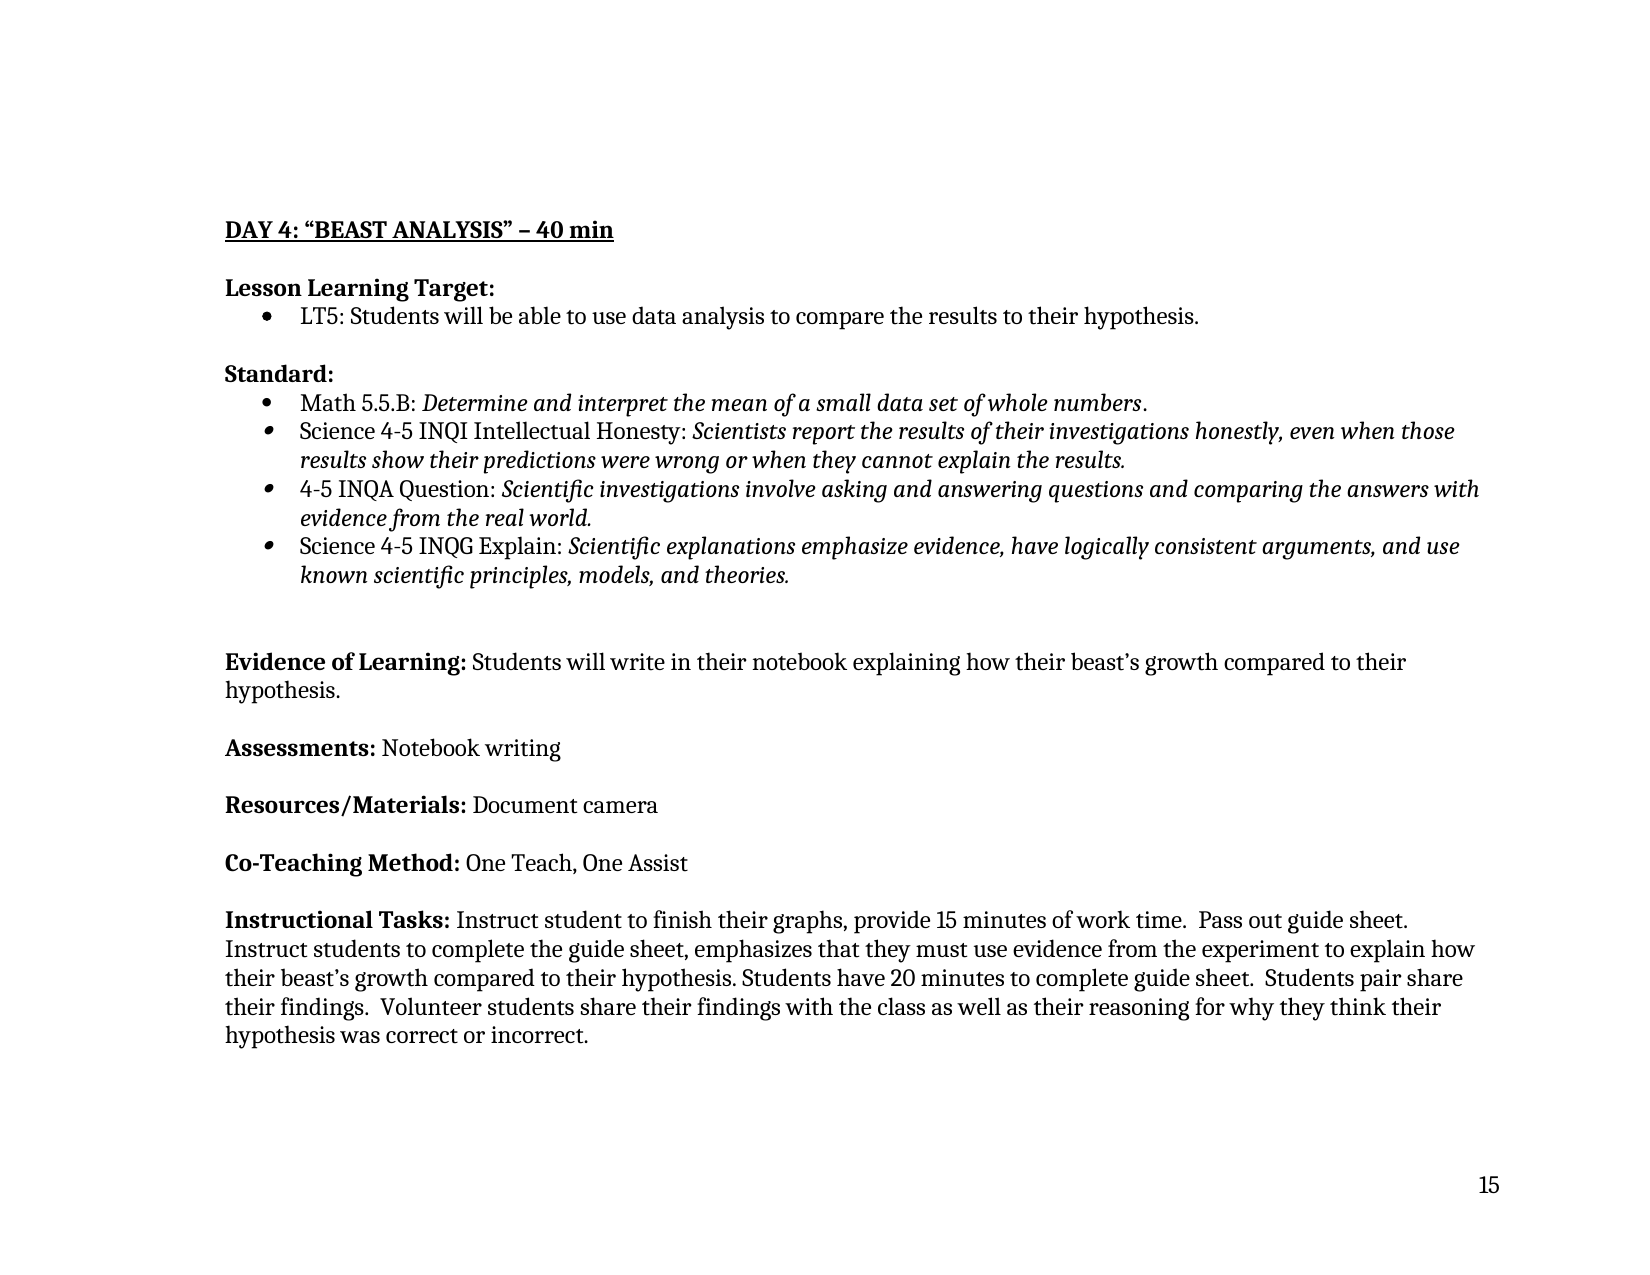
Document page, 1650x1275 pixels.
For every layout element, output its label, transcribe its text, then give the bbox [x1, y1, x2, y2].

text Evidence of Learning: Students will write in their notebook explaining how their beast’s growth compared to their hypothesis. [225, 647, 1500, 705]
text Assessments: Notebook writing [225, 734, 1500, 762]
list Science 4-5 INQG Explain: Scientific explanations emphasize evidence, have logically consistent arguments, and use known scientific principles, models, and theories. [262, 532, 1500, 590]
text Co-Teaching Method: One Teach, One Assist [225, 849, 1500, 877]
list LT5: Students will be able to use data analysis to compare the results to their hypothesis. [262, 302, 1500, 331]
list Science 4-5 INQI Intellectual Honesty: Scientists report the results of their investigations honestly, even when those results show their predictions were wrong or when they cannot explain the results. [262, 417, 1500, 475]
text Standard: [225, 360, 1500, 389]
text Resources/Materials: Document camera [225, 791, 1500, 820]
text DAY 4: “BEAST ANALYSIS” – 40 min [225, 216, 1500, 245]
text Lesson Learning Target: [225, 274, 1500, 302]
list Math 5.5.B: Determine and interpret the mean of a small data set of whole numbers. [262, 389, 1500, 417]
text Instructional Tasks: Instruct student to finish their graphs, provide 15 minutes of work time. Pass out guide sheet. Instruct students to complete the guide sheet, emphasizes that they must use evidence from the experiment to explain how their beast’s growth compared to their hypothesis. Students have 20 minutes to complete guide sheet. Students pair share their findings. Volunteer students share their findings with the class as well as their reasoning for why they think their hypothesis was correct or incorrect. [225, 906, 1500, 1050]
list 4-5 INQA Question: Scientific investigations involve asking and answering questions and comparing the answers with evidence from the real world. [262, 475, 1500, 532]
